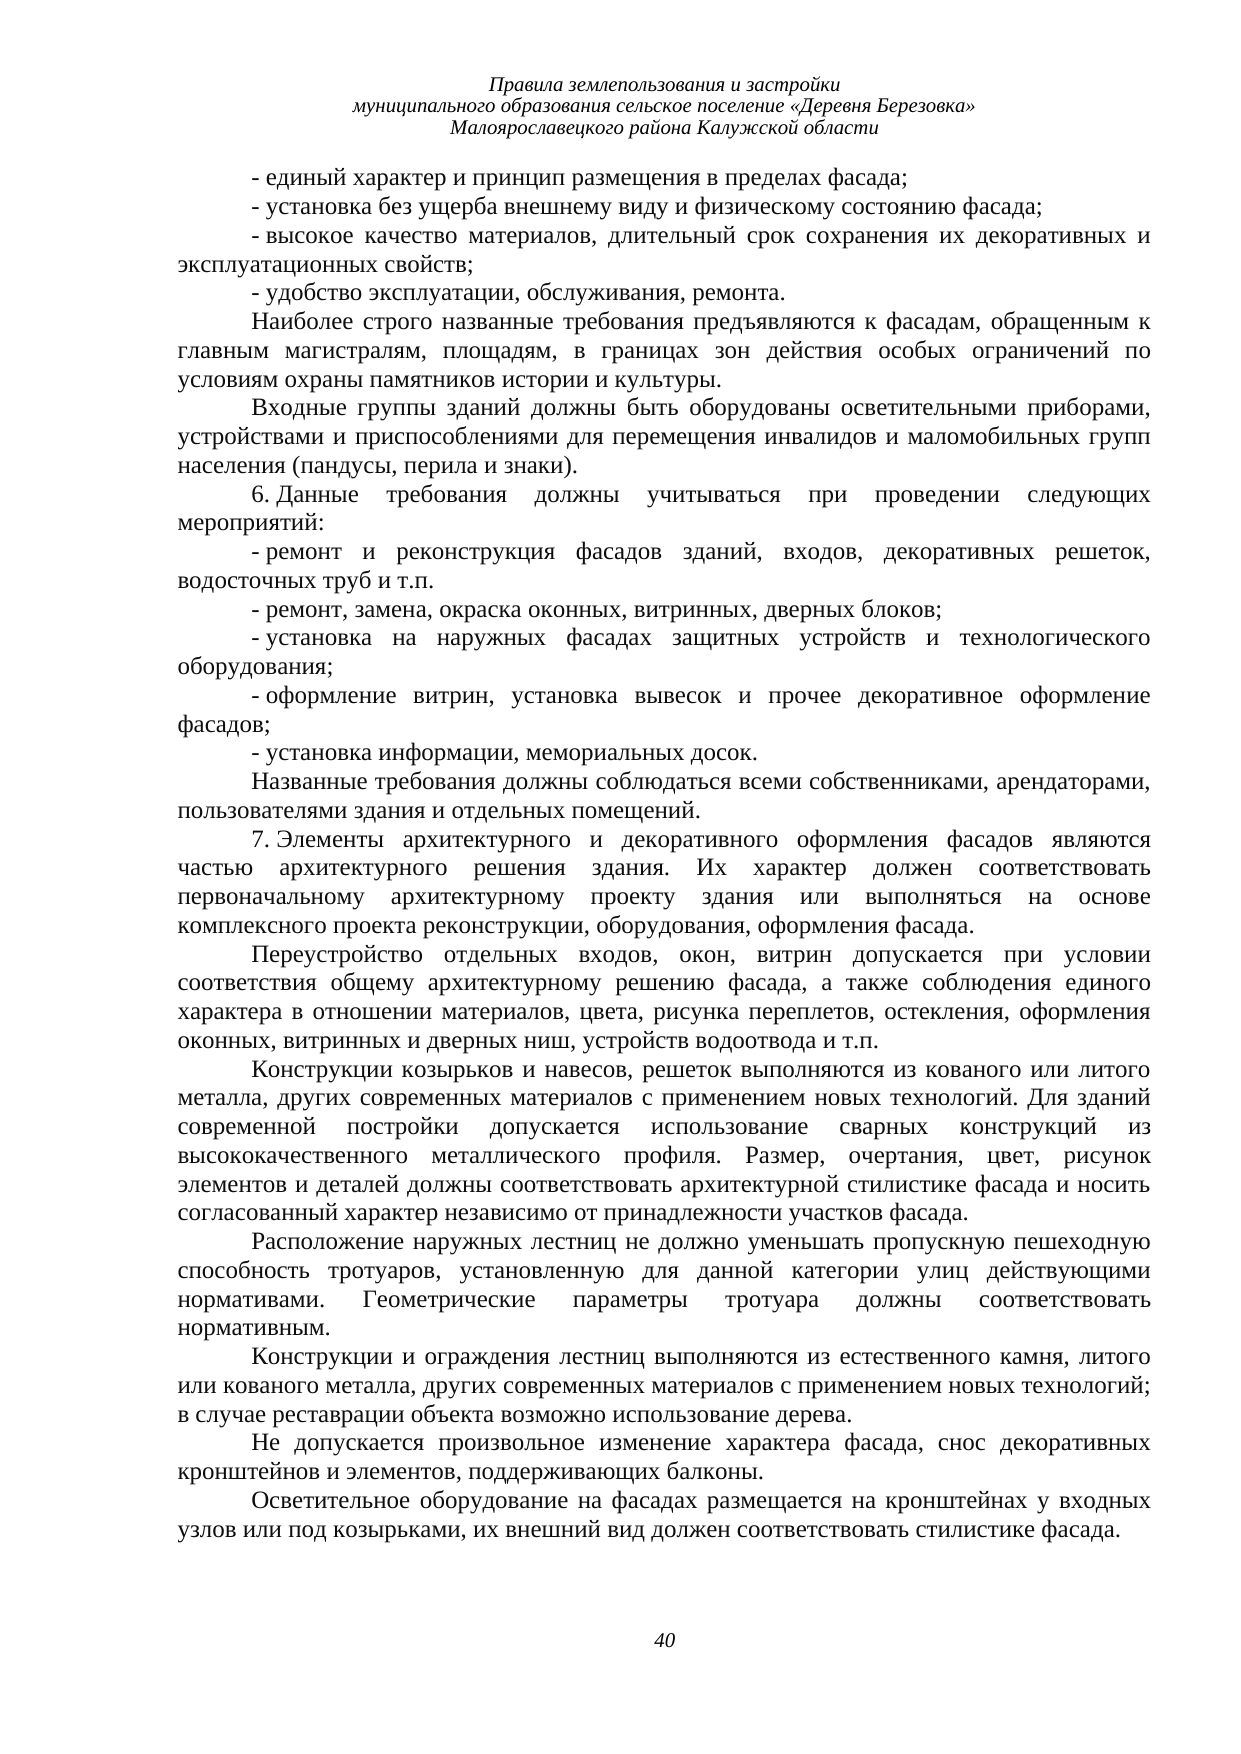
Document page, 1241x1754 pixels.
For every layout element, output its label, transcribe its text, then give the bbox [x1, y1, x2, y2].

text Конструкции и ограждения лестниц выполняются из естественного камня, литого или кованого металла, других современных материалов с применением новых технологий; в случае реставрации объекта возможно использование дерева. [177, 1341, 1152, 1427]
text - оформление витрин, установка вывесок и прочее декоративное оформление фасадов; [177, 680, 1152, 737]
text Осветительное оборудование на фасадах размещается на кронштейнах у входных узлов или под козырьками, их внешний вид должен соответствовать стилистике фасада. [177, 1485, 1152, 1542]
text Переустройство отдельных входов, окон, витрин допускается при условии соответствия общему архитектурному решению фасада, а также соблюдения единого характера в отношении материалов, цвета, рисунка переплетов, остекления, оформления оконных, витринных и дверных ниш, устройств водоотвода и т.п. [177, 939, 1152, 1054]
text Наиболее строго названные требования предъявляются к фасадам, обращенным к главным магистралям, площадям, в границах зон действия особых ограничений по условиям охраны памятников истории и культуры. [177, 306, 1152, 392]
text - удобство эксплуатации, обслуживания, ремонта. [177, 277, 1152, 306]
text 7. Элементы архитектурного и декоративного оформления фасадов являются частью архитектурного решения здания. Их характер должен соответствовать первоначальному архитектурному проекту здания или выполняться на основе комплексного проекта реконструкции, оборудования, оформления фасада. [177, 824, 1152, 939]
text - ремонт, замена, окраска оконных, витринных, дверных блоков; [177, 594, 1152, 622]
text - установка без ущерба внешнему виду и физическому состоянию фасада; [177, 191, 1152, 220]
text - единый характер и принцип размещения в пределах фасада; [177, 162, 1152, 191]
text 6. Данные требования должны учитываться при проведении следующих мероприятий: [177, 479, 1152, 536]
text Не допускается произвольное изменение характера фасада, снос декоративных кронштейнов и элементов, поддерживающих балконы. [177, 1427, 1152, 1485]
text - установка на наружных фасадах защитных устройств и технологического оборудования; [177, 622, 1152, 680]
text - установка информации, мемориальных досок. [177, 737, 1152, 766]
text Конструкции козырьков и навесов, решеток выполняются из кованого или литого металла, других современных материалов с применением новых технологий. Для зданий современной постройки допускается использование сварных конструкций из высококачественного металлического профиля. Размер, очертания, цвет, рисунок элементов и деталей должны соответствовать архитектурной стилистике фасада и носить согласованный характер независимо от принадлежности участков фасада. [177, 1054, 1152, 1226]
text - ремонт и реконструкция фасадов зданий, входов, декоративных решеток, водосточных труб и т.п. [177, 536, 1152, 594]
text Входные группы зданий должны быть оборудованы осветительными приборами, устройствами и приспособлениями для перемещения инвалидов и маломобильных групп населения (пандусы, перила и знаки). [177, 392, 1152, 479]
text - высокое качество материалов, длительный срок сохранения их декоративных и эксплуатационных свойств; [177, 220, 1152, 277]
text Названные требования должны соблюдаться всеми собственниками, арендаторами, пользователями здания и отдельных помещений. [177, 766, 1152, 824]
text Расположение наружных лестниц не должно уменьшать пропускную пешеходную способность тротуаров, установленную для данной категории улиц действующими нормативами. Геометрические параметры тротуара должны соответствовать нормативным. [177, 1226, 1152, 1341]
